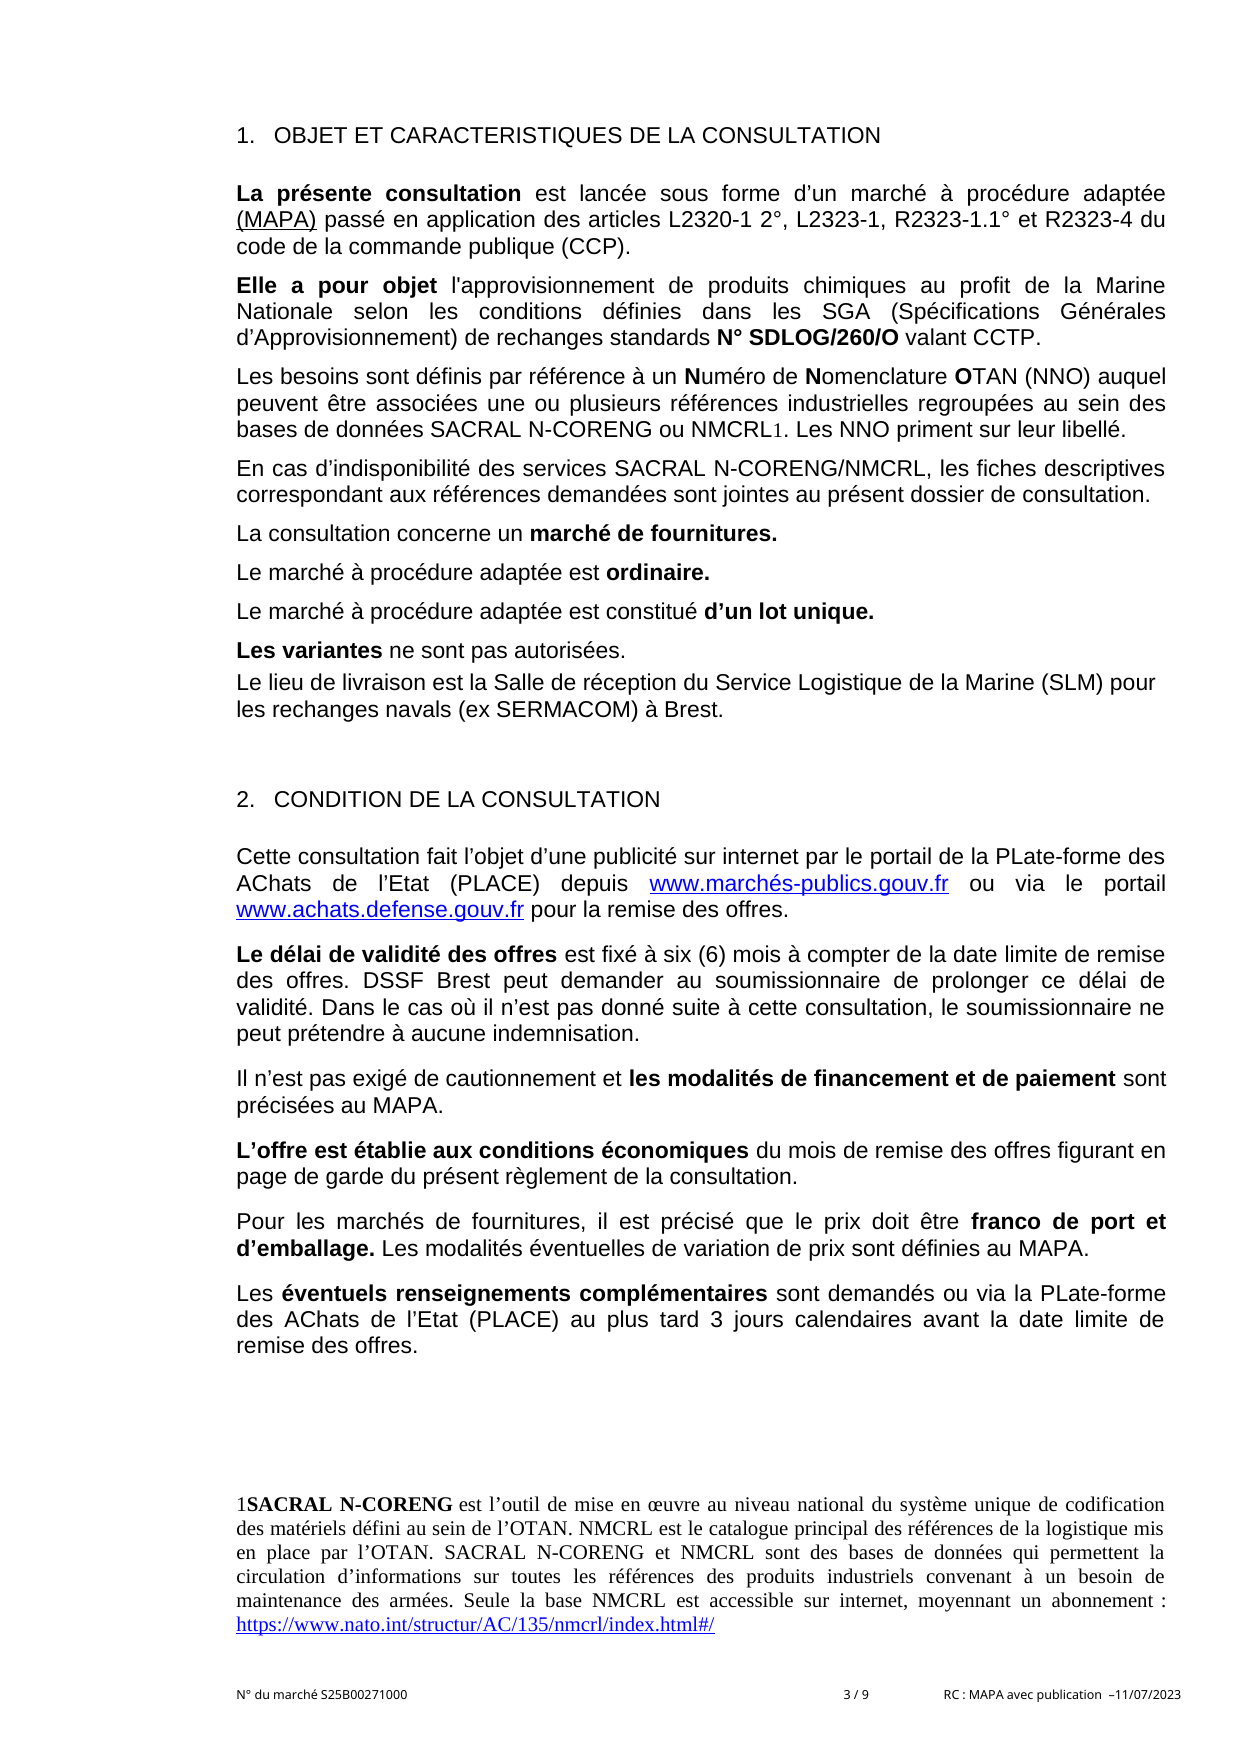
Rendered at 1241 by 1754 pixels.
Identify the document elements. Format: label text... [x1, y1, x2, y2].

text Le marché à procédure adaptée est ordinaire. [236, 559, 1166, 585]
text En cas d’indisponibilité des services SACRAL N-CORENG/NMCRL, les fiches descriptives correspondant aux références demandées sont jointes au présent dossier de consultation. [236, 455, 1166, 507]
text Il n’est pas exigé de cautionnement et les modalités de financement et de paiement sont précisées au MAPA. [236, 1065, 1166, 1118]
text La consultation concerne un marché de fournitures. [236, 520, 1166, 546]
subtitle condition de [236, 786, 1166, 812]
text Le délai de validité des offres est fixé à six (6) mois à compter de la date limite de remise des offres. DSSF Brest peut demander au soumissionnaire de prolonger ce délai de validité. Dans le cas où il n’est pas donné suite à cette consultation, le soumissionnaire ne peut prétendre à aucune indemnisation. [236, 941, 1166, 1047]
text Les besoins sont définis par référence à un Numéro de Nomenclature OTAN (NNO) auquel peuvent être associées une ou plusieurs références industrielles regroupées au sein des bases de données SACRAL N-CORENG ou NMCRL. Les NNO priment sur leur libellé. [236, 363, 1166, 442]
text Le marché à procédure adaptée est constitué d’un lot unique. [236, 598, 1166, 624]
text Cette consultation fait l’objet d’une publicité sur internet par le portail de des AChats de l’Etat (PLACE) depuis www.marchés-publics.gouv.fr ou via le portail www.achats.defense.gouv.fr pour la remise des offres. [236, 843, 1166, 922]
text Les éventuels renseignements complémentaires sont demandés ou via la PLate-forme des AChats de l’Etat (PLACE) au plus tard 3 jours calendaires avant la date limite de remise des offres. [236, 1280, 1166, 1359]
text Pour les marchés de fournitures, il est précisé que le prix doit être franco de port et d’emballage. Les modalités éventuelles de variation de prix sont définies au MAPA. [236, 1208, 1166, 1261]
text Le lieu de livraison est la Salle de réception du Service Logistique de la Marine (SLM) pour les rechanges navals (ex SERMACOM) à Brest. [236, 669, 1166, 722]
text La présente consultation est lancée sous forme d’un marché à procédure adaptée (MAPA) passé en application des articles L2320-1 2°, L2323-1, R2323-1.1° et R2323-4 du code de la commande publique (CCP). [236, 180, 1166, 259]
text L’offre est établie aux conditions économiques du mois de remise des offres figurant en page de garde du présent règlement de la consultation. [236, 1137, 1166, 1189]
subtitle oBJET ET CARACTERISTIQUES DE LA CONSULTATION [236, 122, 1166, 149]
text Les variantes ne sont pas autorisées. [236, 637, 1166, 663]
text Elle a pour objet l'approvisionnement de produits chimiques au profit de la Marine Nationale selon les conditions définies dans les SGA (Spécifications Générales d’Approvisionnement) de rechanges standards N° SDLOG/260/O valant CCTP. [236, 272, 1166, 351]
